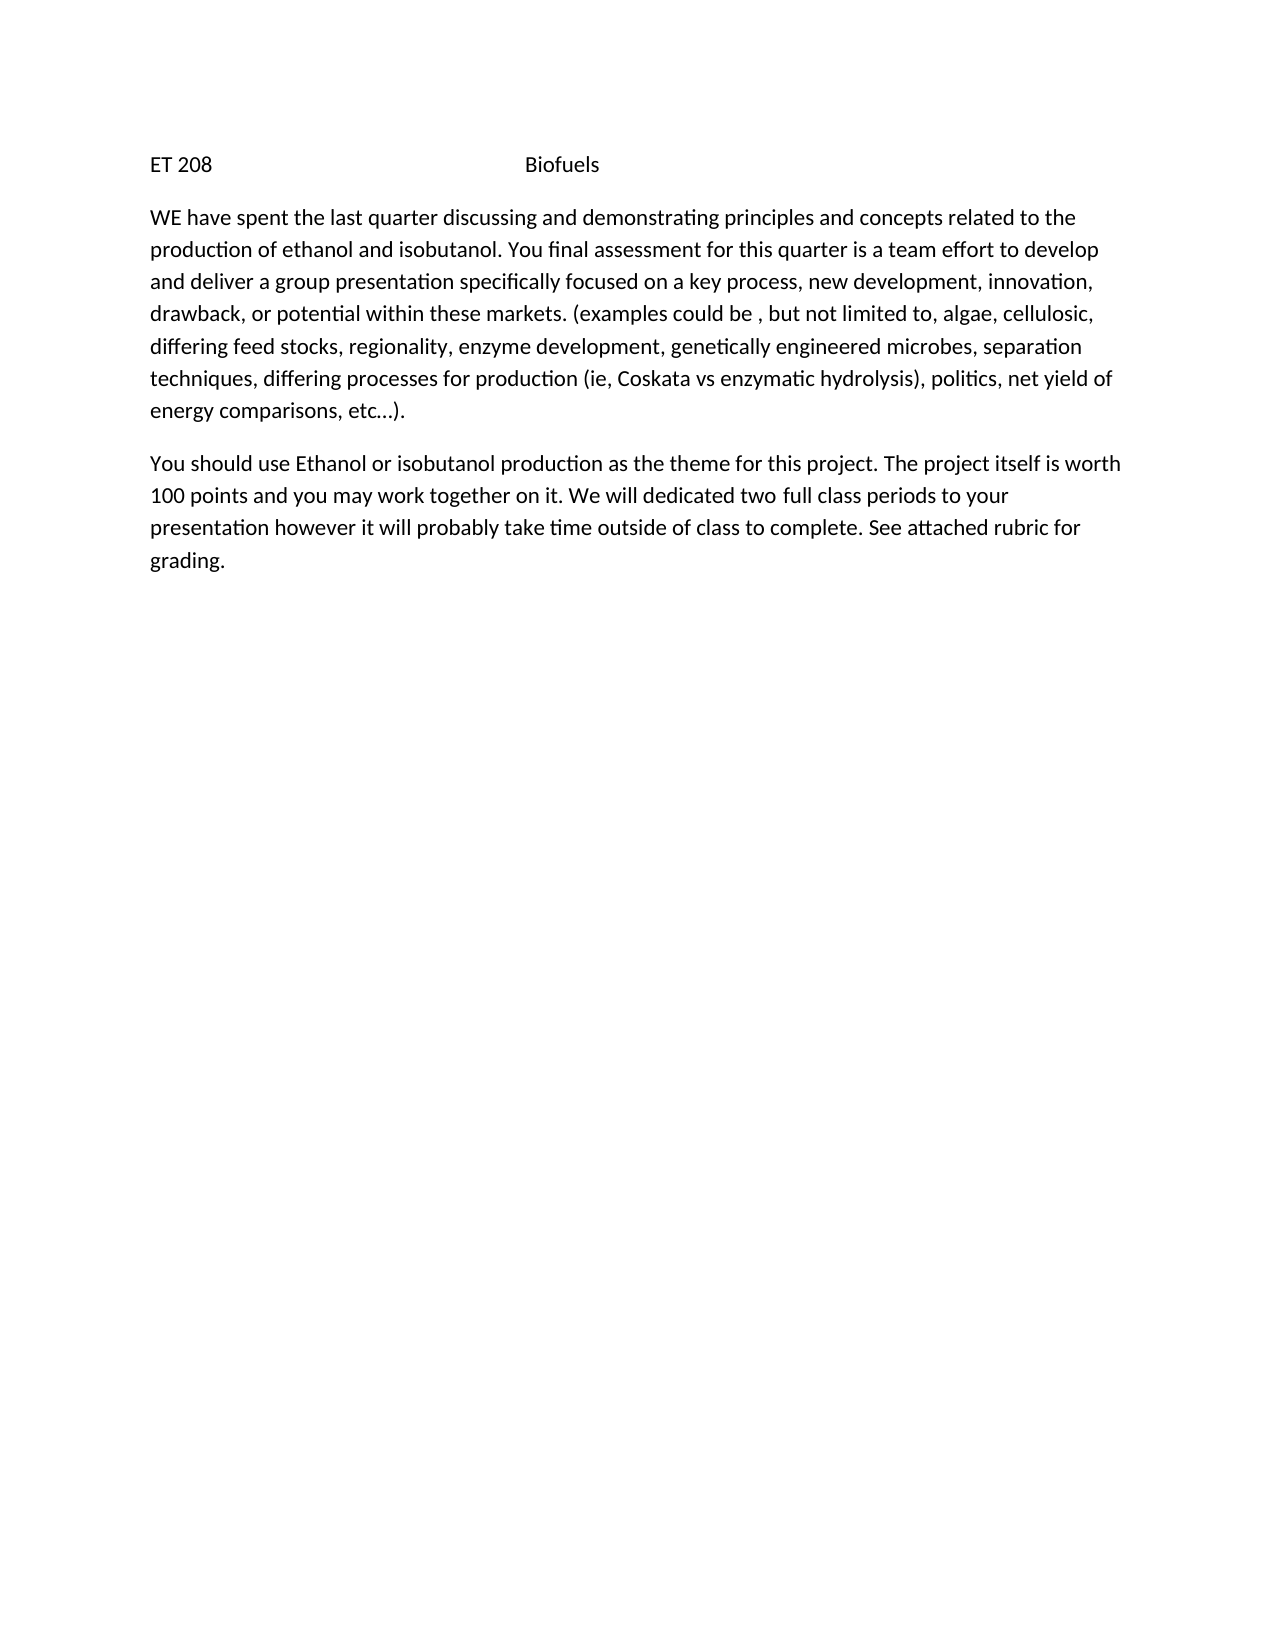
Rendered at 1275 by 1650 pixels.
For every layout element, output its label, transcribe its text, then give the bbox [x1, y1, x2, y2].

text ET 208 Biofuels [150, 150, 1125, 178]
text WE have spent the last quarter discussing and demonstrating principles and concepts related to the production of ethanol and isobutanol. You final assessment for this quarter is a team effort to develop and deliver a group presentation specifically focused on a key process, new development, innovation, drawback, or potential within these markets. (examples could be , but not limited to, algae, cellulosic, differing feed stocks, regionality, enzyme development, genetically engineered microbes, separation techniques, differing processes for production (ie, Coskata vs enzymatic hydrolysis), politics, net yield of energy comparisons, etc…). [150, 203, 1125, 424]
text You should use Ethanol or isobutanol production as the theme for this project. The project itself is worth 100 points and you may work together on it. We will dedicated two full class periods to your presentation however it will probably take time outside of class to complete. See attached rubric for grading. [150, 449, 1125, 574]
